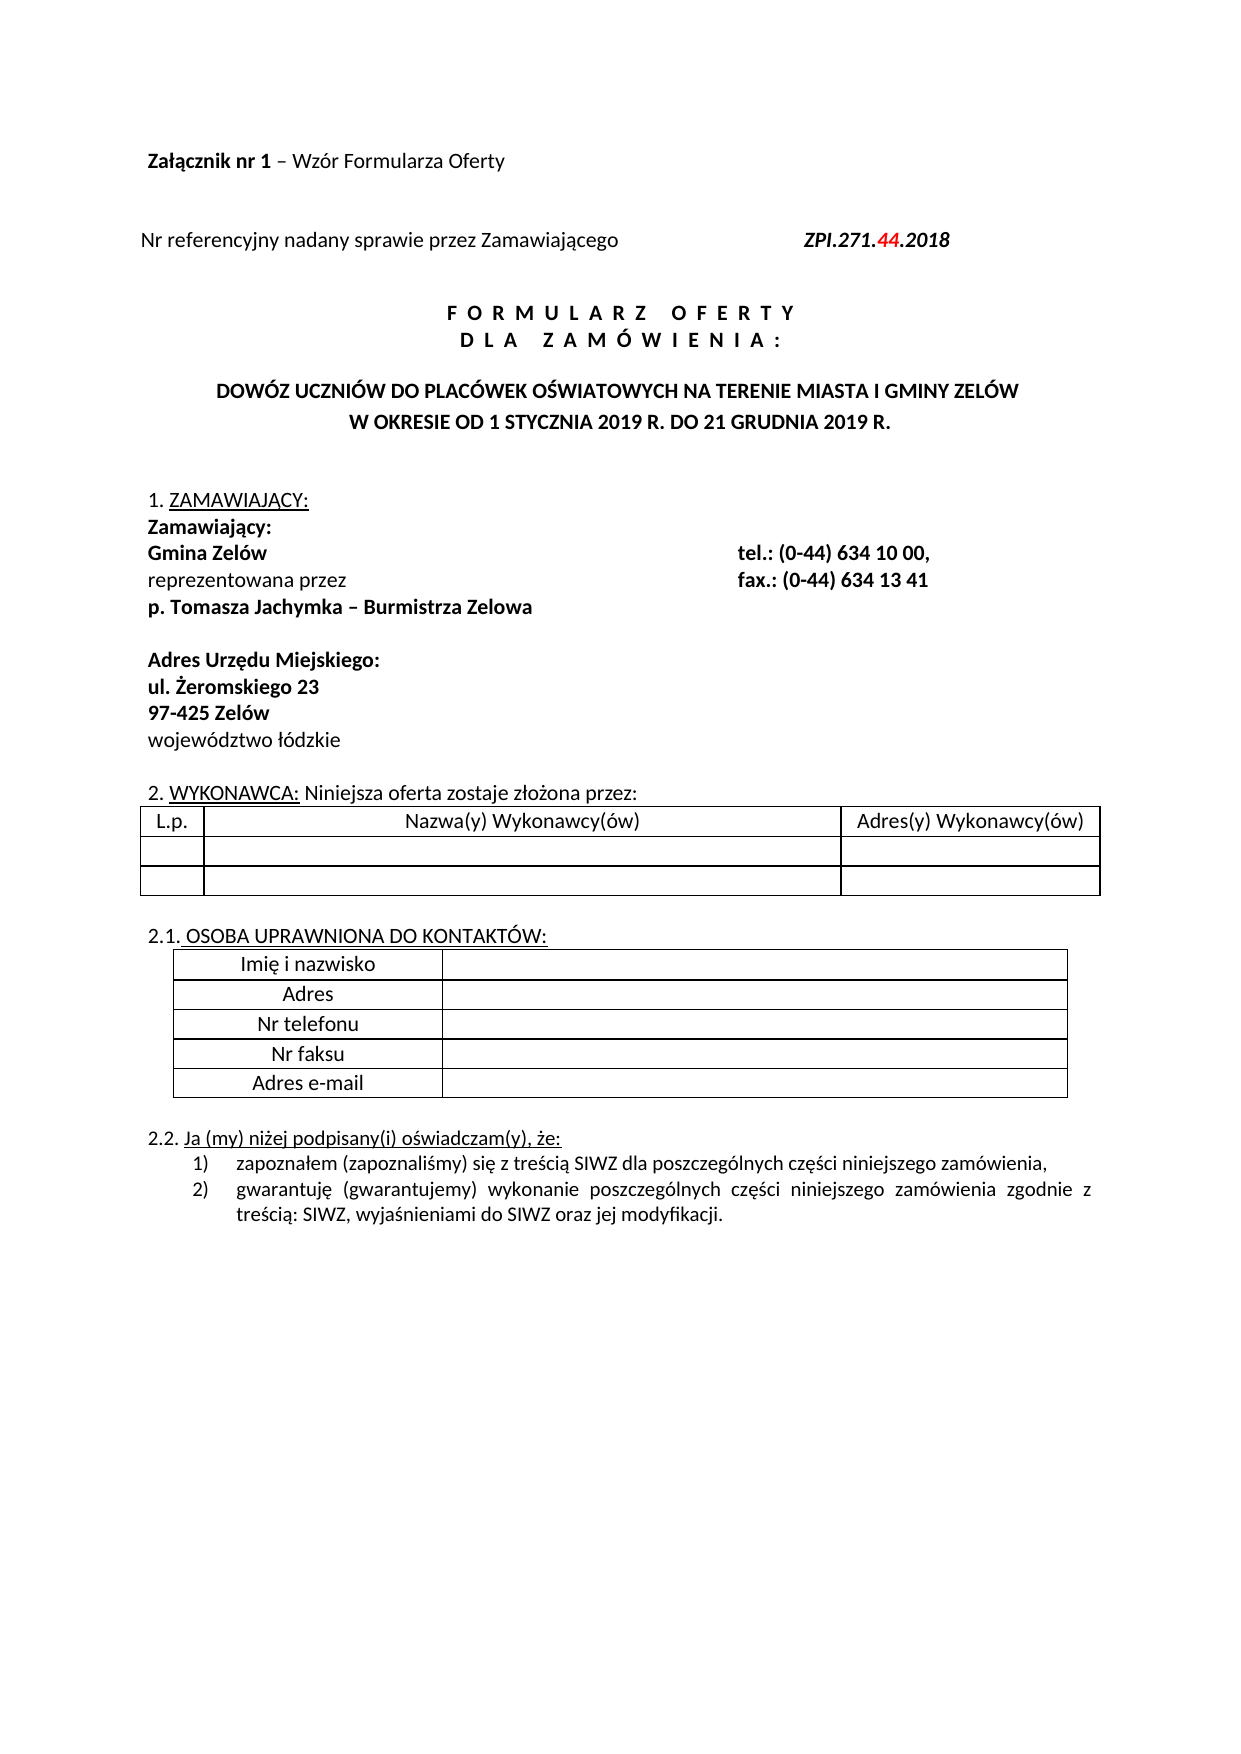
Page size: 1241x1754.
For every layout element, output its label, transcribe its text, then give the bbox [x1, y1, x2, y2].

list gwarantuję (gwarantujemy) wykonanie poszczególnych części niniejszego zamówienia zgodnie z treścią: SIWZ, wyjaśnieniami do SIWZ oraz jej modyfikacji. [192, 1176, 1093, 1227]
table_cell [443, 1069, 1067, 1097]
text p. Tomasza Jachymka – Burmistrza Zelowa [148, 593, 1093, 619]
text Zamawiający: [148, 513, 1093, 539]
table_cell Nr telefonu [174, 1010, 442, 1038]
table_cell [842, 837, 1099, 865]
table_header [443, 950, 1067, 979]
table_cell Adres e-mail [174, 1069, 442, 1097]
subtitle Załącznik nr 1 – Wzór Formularza Oferty [148, 148, 1093, 174]
text Adres Urzędu Miejskiego: [148, 646, 1093, 673]
text 2. WYKONAWCA: Niniejsza oferta zostaje złożona przez: [148, 779, 1093, 806]
table_header Imię i nazwisko [174, 950, 442, 979]
text 2.1. OSOBA UPRAWNIONA DO KONTAKTÓW: [148, 923, 1093, 949]
table_cell [141, 867, 203, 895]
table_cell Adres [174, 981, 442, 1008]
subtitle FORMULARZ OFERTY [148, 299, 1093, 326]
text 97-425 Zelów [148, 699, 1093, 726]
list zapoznałem (zapoznaliśmy) się z treścią SIWZ dla poszczególnych części niniejszego zamówienia, [192, 1150, 1093, 1176]
table_header Adres(y) Wykonawcy(ów) [842, 807, 1099, 836]
text 1. ZAMAWIAJĄCY: [148, 486, 1093, 513]
table_cell [443, 1010, 1067, 1038]
table_cell [443, 1040, 1067, 1068]
table_cell [141, 837, 203, 865]
table_cell [842, 867, 1099, 895]
table_cell [205, 837, 840, 865]
table_header Nazwa(y) Wykonawcy(ów) [205, 807, 840, 836]
table_cell Nr faksu [174, 1040, 442, 1068]
text reprezentowana przez fax.: (0-44) 634 13 41 [148, 566, 1093, 593]
table_header L.p. [141, 807, 203, 836]
text DLA ZAMÓWIENIA: [148, 326, 1093, 353]
text województwo łódzkie [148, 726, 1093, 753]
table_cell [205, 867, 840, 895]
text 2.2. Ja (my) niżej podpisany(i) oświadczam(y), że: [148, 1125, 1093, 1150]
text DOWÓZ UCZNIÓW DO PLACÓWEK OŚWIATOWYCH NA TERENIE MIASTA I GMINY ZELÓW W OKRESIE OD 1 STYCZNIA 2019 R. DO 21 GRUDNIA 2019 R. [148, 377, 1093, 435]
text ul. Żeromskiego 23 [148, 673, 1093, 699]
text Gmina Zelów tel.: (0-44) 634 10 00, [148, 539, 1093, 566]
table_cell [443, 981, 1067, 1008]
table_header ZPI.271.44.2018 [797, 195, 1093, 256]
table_header Nr referencyjny nadany sprawie przez Zamawiającego [133, 195, 797, 256]
